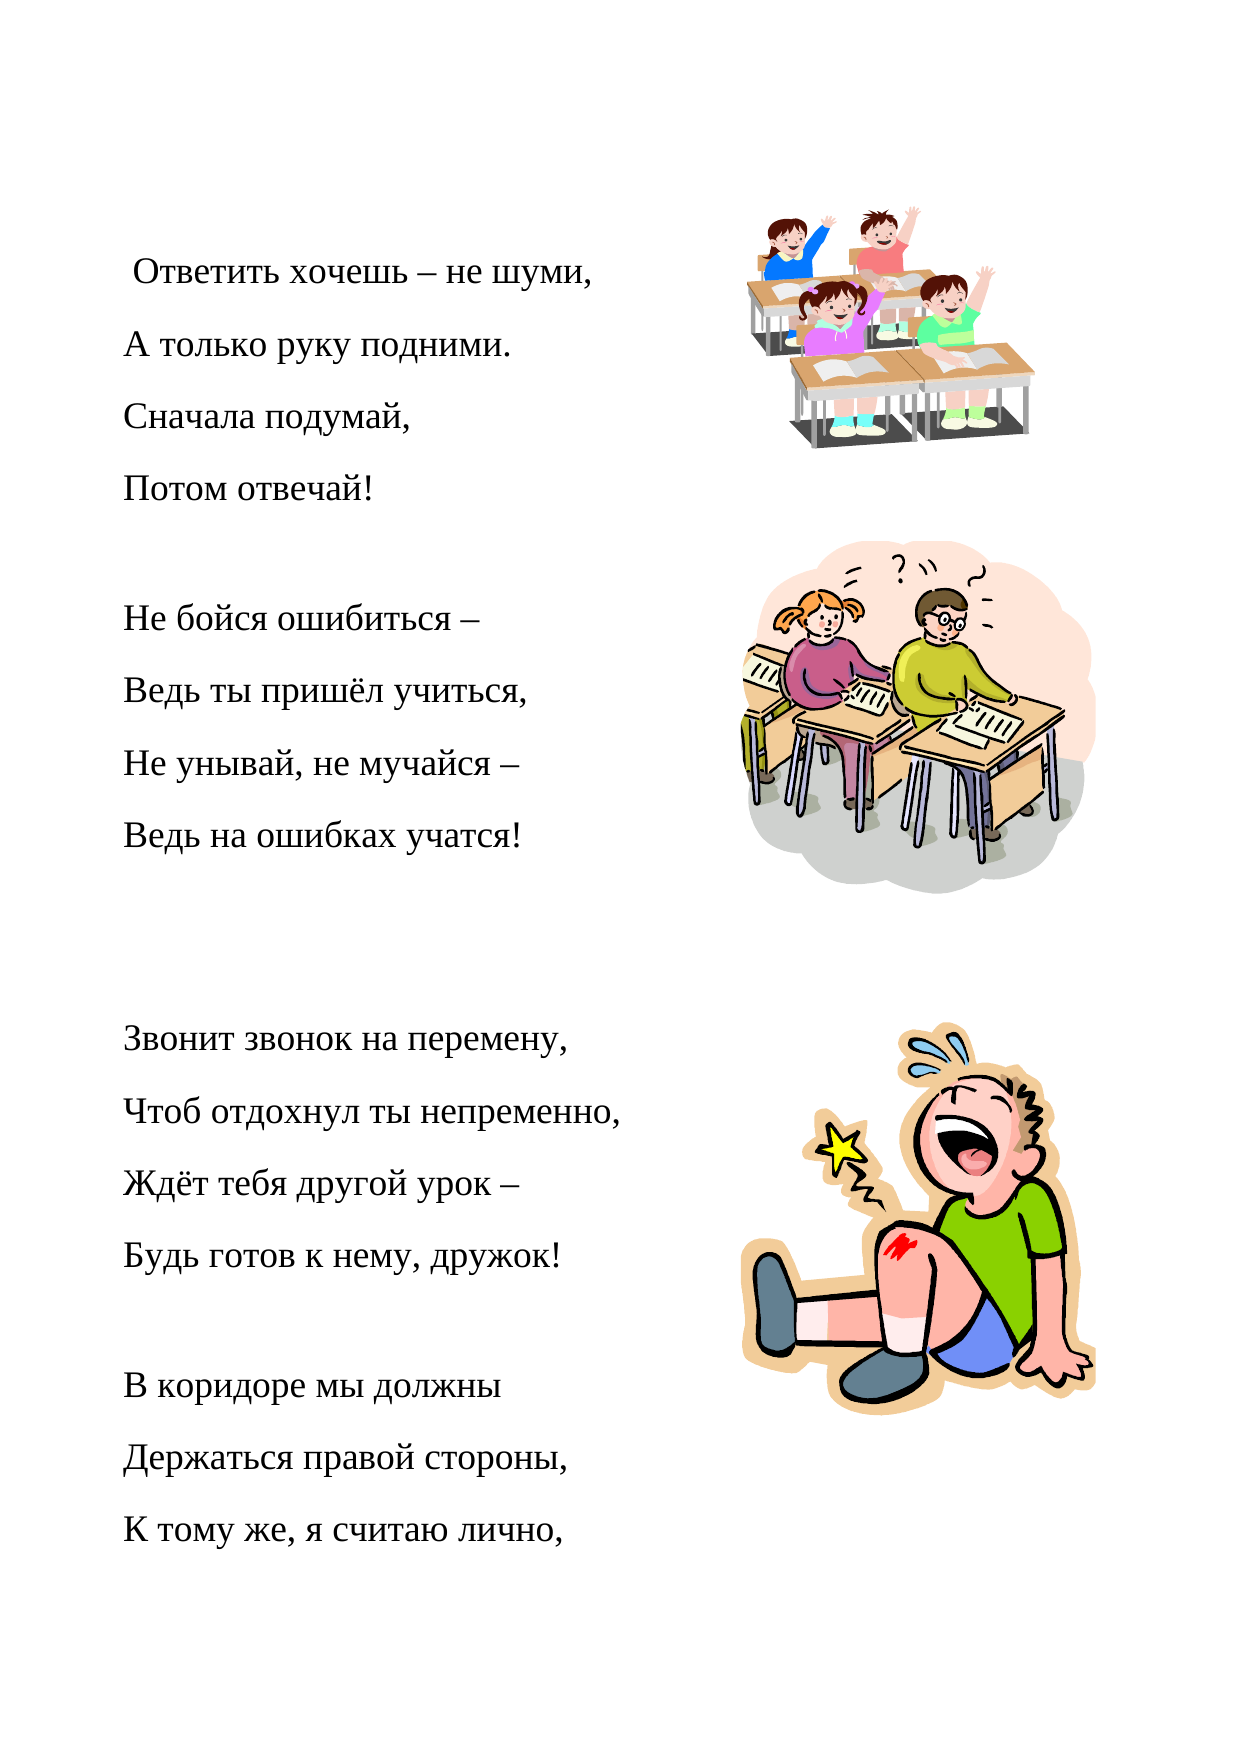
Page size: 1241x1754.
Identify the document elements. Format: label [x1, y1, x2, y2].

table_cell [121, 118, 739, 1014]
table_cell [739, 1014, 1096, 1581]
table_cell [121, 1014, 739, 1581]
table_cell [739, 118, 1096, 1014]
